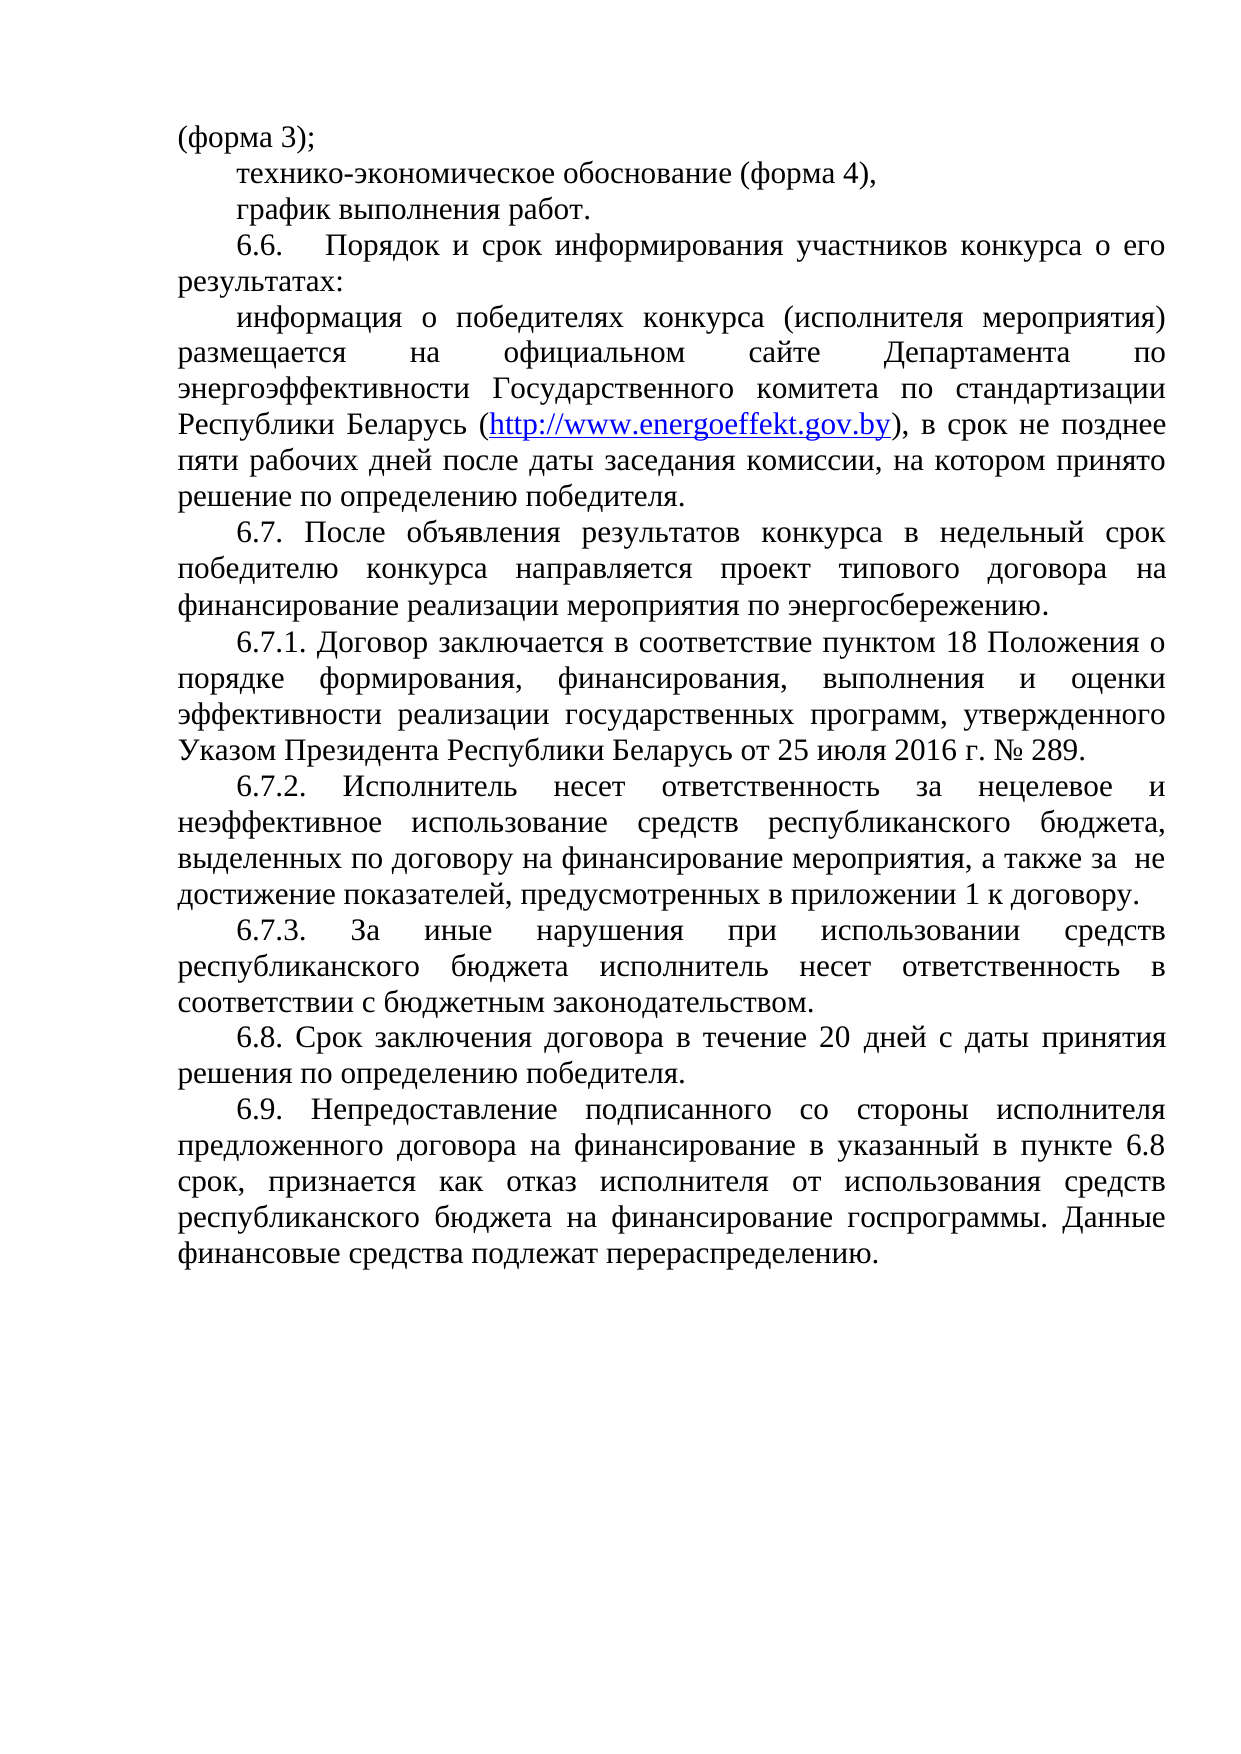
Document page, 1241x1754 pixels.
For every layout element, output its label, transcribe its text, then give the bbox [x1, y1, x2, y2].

text график выполнения работ. [177, 190, 1167, 226]
text информация о победителях конкурса (исполнителя мероприятия) размещается на официальном сайте Департамента по энергоэффективности Государственного комитета по стандартизации Республики Беларусь (http://www.energoeffekt.gov.by), в срок не позднее пяти рабочих дней после даты заседания комиссии, на котором принято решение по определению победителя. [177, 298, 1167, 513]
text 6.7.2. Исполнитель несет ответственность за нецелевое и неэффективное использование средств республиканского бюджета, выделенных по договору на финансирование мероприятия, а также за не достижение показателей, предусмотренных в приложении 1 к договору. [177, 767, 1167, 911]
text 6.7.1. Договор заключается в соответствие пунктом 18 Положения о порядке формирования, финансирования, выполнения и оценки эффективности реализации государственных программ, утвержденного Указом Президента Республики Беларусь от 25 июля 2016 г. № 289. [177, 623, 1167, 767]
text 6.8. Срок заключения договора в течение 20 дней с даты принятия решения по определению победителя. [177, 1019, 1167, 1091]
list Порядок и срок информирования участников конкурса о его результатах: [177, 226, 1167, 298]
text 6.7.3. За иные нарушения при использовании средств республиканского бюджета исполнитель несет ответственность в соответствии с бюджетным законодательством. [177, 911, 1167, 1019]
text технико-экономическое обоснование (форма 4), [177, 154, 1167, 190]
text 6.7. После объявления результатов конкурса в недельный срок победителю конкурса направляется проект типового договора на финансирование реализации мероприятия по энергосбережению. [177, 513, 1167, 623]
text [177, 118, 1167, 154]
text 6.9. Непредоставление подписанного со стороны исполнителя предложенного договора на финансирование в указанный в пункте 6.8 срок, признается как отказ исполнителя от использования средств республиканского бюджета на финансирование госпрограммы. Данные финансовые средства подлежат перераспределению. [177, 1091, 1167, 1270]
